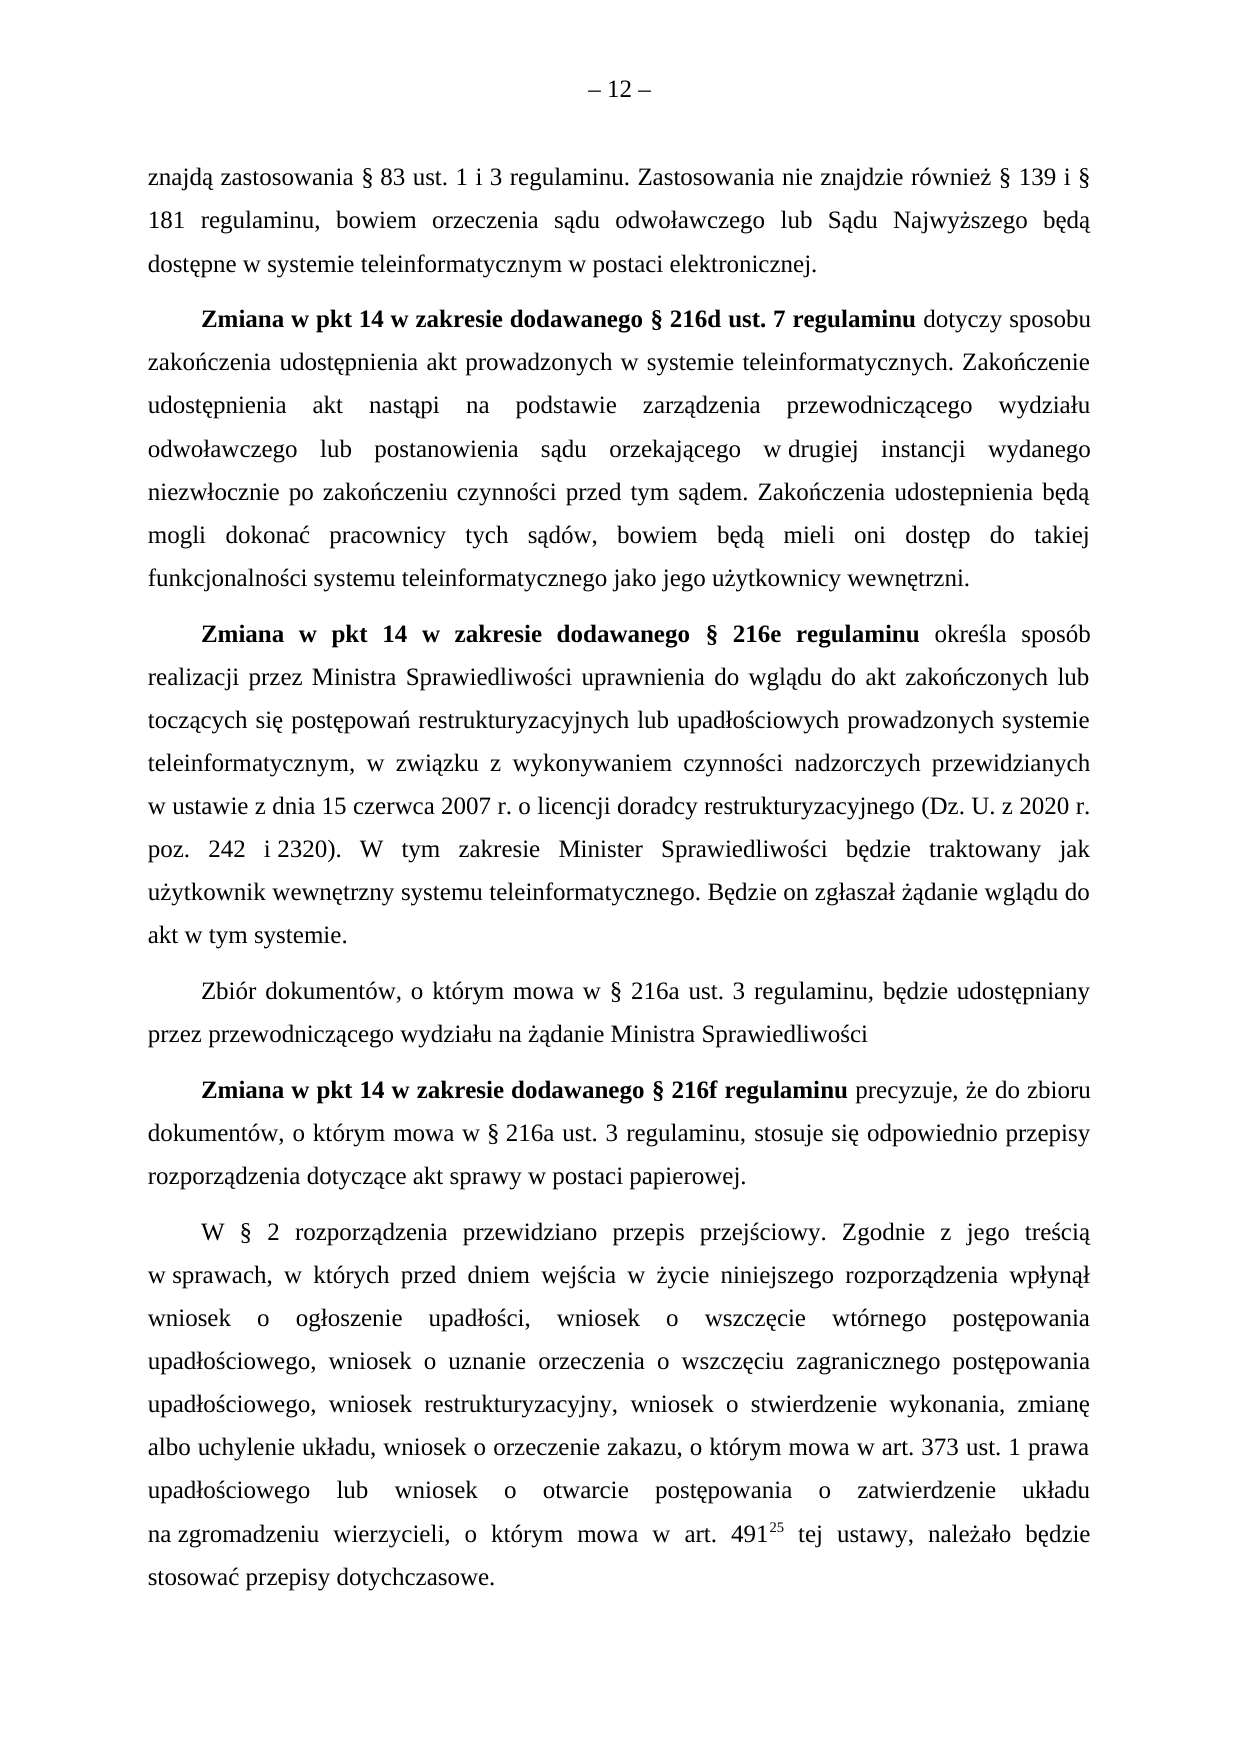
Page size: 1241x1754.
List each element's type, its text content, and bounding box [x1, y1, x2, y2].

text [148, 162, 1091, 277]
text Zbiór dokumentów, o którym mowa w § 216a ust. 3 regulaminu, będzie udostępniany przez przewodniczącego wydziału na żądanie Ministra Sprawiedliwości [148, 976, 1091, 1048]
text W § 2 rozporządzenia przewidziano przepis przejściowy. Zgodnie z jego treścią w sprawach, w których przed dniem wejścia w życie niniejszego rozporządzenia wpłynął wniosek o ogłoszenie upadłości, wniosek o wszczęcie wtórnego postępowania upadłościowego, wniosek o uznanie orzeczenia o wszczęciu zagranicznego postępowania upadłościowego, wniosek restrukturyzacyjny, wniosek o stwierdzenie wykonania, zmianę albo uchylenie układu, wniosek o orzeczenie zakazu, o którym mowa w art. 373 ust. 1 prawa upadłościowego lub wniosek o otwarcie postępowania o zatwierdzenie układu na zgromadzeniu wierzycieli, o którym mowa w art. 49125 tej ustawy, należało będzie stosować przepisy dotychczasowe. [148, 1217, 1091, 1591]
text Zmiana w pkt 14 w zakresie dodawanego § 216f regulaminu precyzuje, że do zbioru dokumentów, o którym mowa w § 216a ust. 3 regulaminu, stosuje się odpowiednio przepisy rozporządzenia dotyczące akt sprawy w postaci papierowej. [148, 1075, 1091, 1190]
text Zmiana w pkt 14 w zakresie dodawanego § 216d ust. 7 regulaminu dotyczy sposobu zakończenia udostępnienia akt prowadzonych w systemie teleinformatycznych. Zakończenie udostępnienia akt nastąpi na podstawie zarządzenia przewodniczącego wydziału odwoławczego lub postanowienia sądu orzekającego w drugiej instancji wydanego niezwłocznie po zakończeniu czynności przed tym sądem. Zakończenia udostepnienia będą mogli dokonać pracownicy tych sądów, bowiem będą mieli oni dostęp do takiej funkcjonalności systemu teleinformatycznego jako jego użytkownicy wewnętrzni. [148, 304, 1091, 592]
text Zmiana w pkt 14 w zakresie dodawanego § 216e regulaminu określa sposób realizacji przez Ministra Sprawiedliwości uprawnienia do wglądu do akt zakończonych lub toczących się postępowań restrukturyzacyjnych lub upadłościowych prowadzonych systemie teleinformatycznym, w związku z wykonywaniem czynności nadzorczych przewidzianych w ustawie z dnia 15 czerwca 2007 r. o licencji doradcy restrukturyzacyjnego (Dz. U. z 2020 r. poz. 242 i 2320). W tym zakresie Minister Sprawiedliwości będzie traktowany jak użytkownik wewnętrzny systemu teleinformatycznego. Będzie on zgłaszał żądanie wglądu do akt w tym systemie. [148, 619, 1091, 949]
